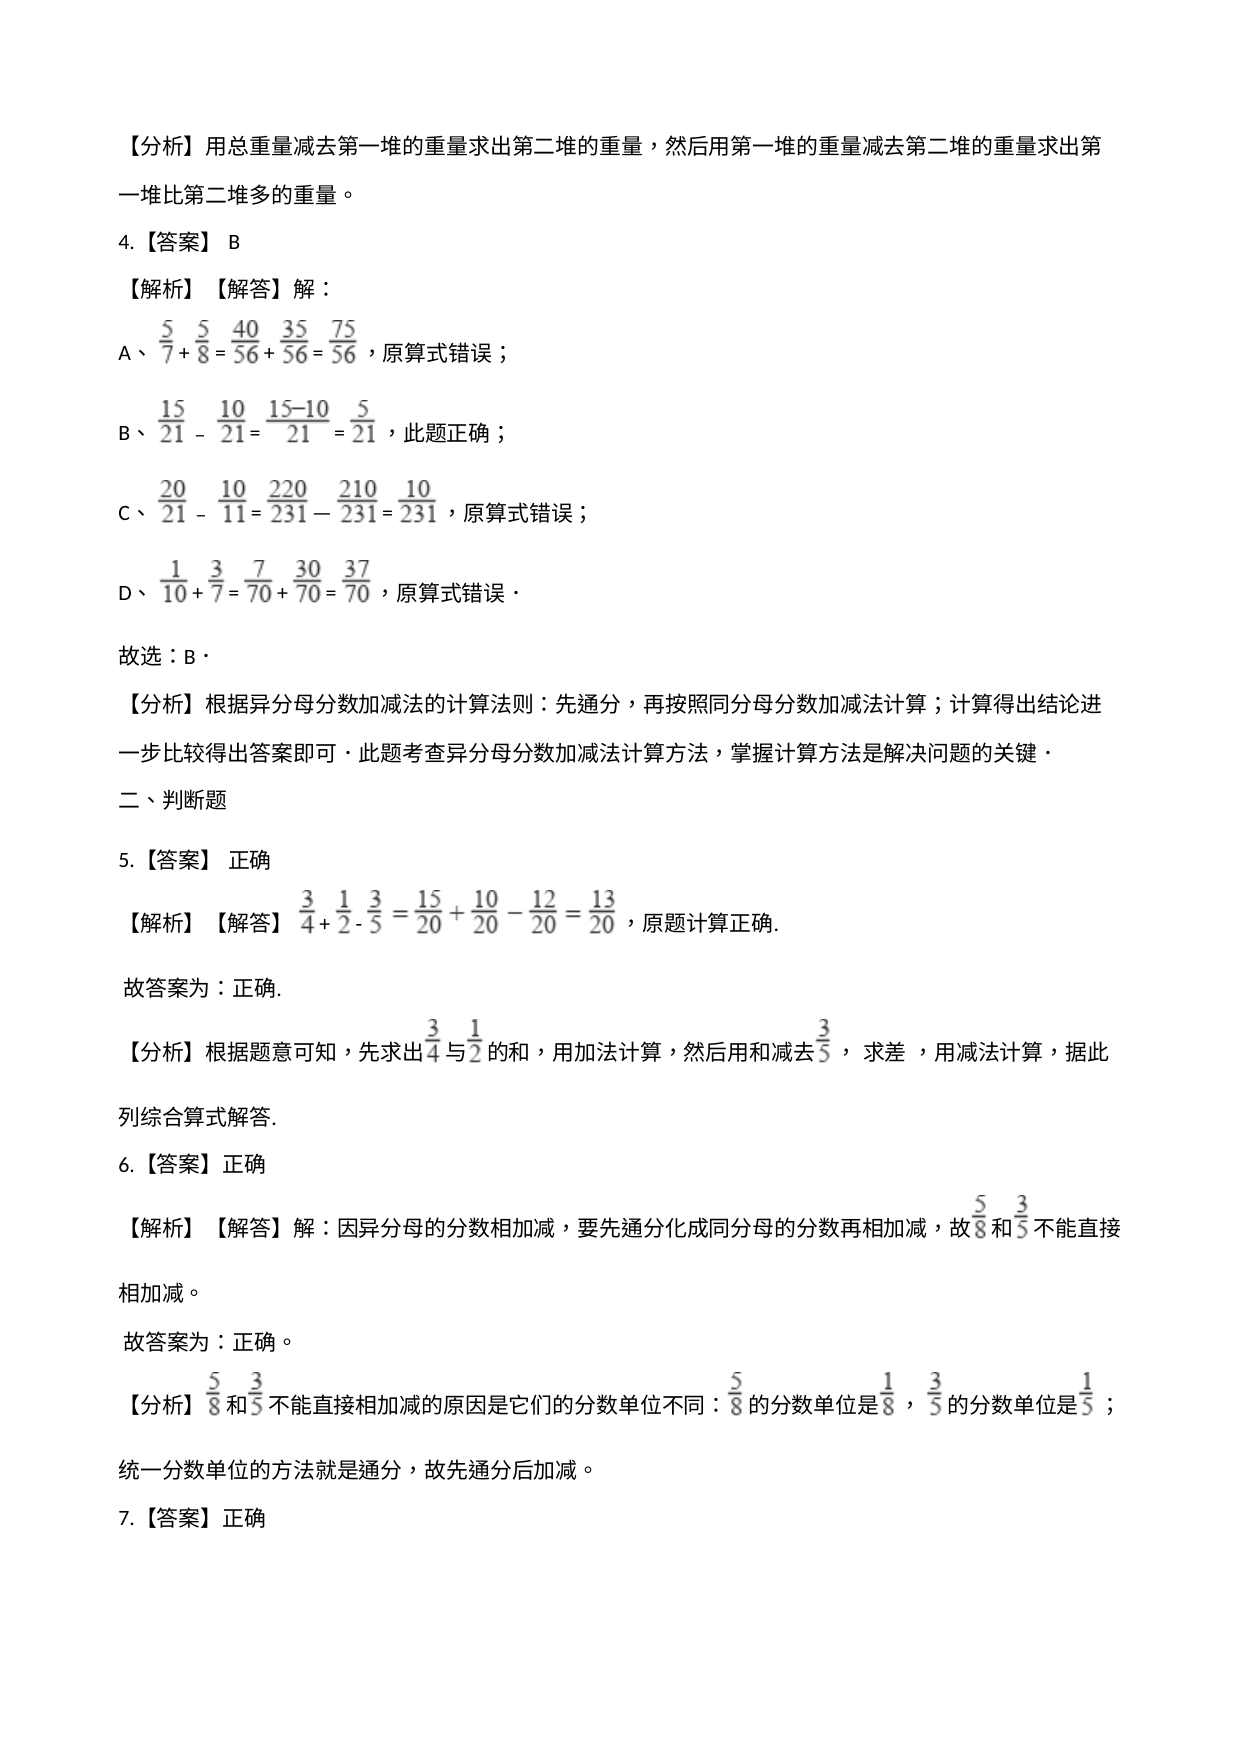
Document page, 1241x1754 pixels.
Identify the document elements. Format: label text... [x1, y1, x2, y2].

picture [292, 560, 326, 604]
text B、 ﹣ = = ，此题正确； [118, 400, 1122, 465]
text 【解析】【解答】解： [118, 273, 1122, 306]
text C、 ﹣ = — = ，原算式错误； [118, 480, 1122, 545]
picture [157, 400, 189, 444]
picture [336, 480, 382, 524]
text 6.【答案】正确 [118, 1148, 1122, 1181]
picture [341, 560, 374, 604]
picture [349, 400, 381, 444]
picture [424, 1019, 445, 1064]
picture [397, 480, 442, 524]
picture [367, 890, 621, 935]
picture [216, 400, 250, 444]
picture [328, 320, 361, 365]
picture [159, 560, 192, 604]
text A、 + = + = ，原算式错误； [118, 320, 1122, 385]
text 【分析】根据题意可知，先求出与的和，用加法计算，然后用和减去， 求差 ，用减法计算，据此列综合算式解答. [118, 1019, 1122, 1133]
picture [207, 560, 229, 604]
text 4.【答案】 B [118, 226, 1122, 258]
picture [158, 320, 179, 365]
picture [266, 480, 312, 524]
picture [230, 320, 264, 365]
picture [217, 480, 251, 524]
text D、 + = + = ，原算式错误． [118, 560, 1122, 625]
text 【分析】根据异分母分数加减法的计算法则：先通分，再按照同分母分数加减法计算；计算得出结论进一步比较得出答案即可．此题考查异分母分数加减法计算方法，掌握计算方法是解决问题的关键． [118, 687, 1122, 769]
picture [194, 320, 215, 365]
picture [971, 1195, 992, 1240]
text 故选：B． [118, 640, 1122, 672]
picture [247, 1372, 269, 1417]
picture [1013, 1195, 1034, 1240]
picture [279, 320, 313, 365]
text 【解析】【解答】解：因异分母的分数相加减，要先通分化成同分母的分数再相加减，故和不能直接相加减。 故答案为：正确。 [118, 1196, 1122, 1358]
picture [157, 480, 191, 524]
text 【分析】和不能直接相加减的原因是它们的分数单位不同：的分数单位是， 的分数单位是；统一分数单位的方法就是通分，故先通分后加减。 [118, 1373, 1122, 1487]
text 二、判断题 [118, 783, 1122, 816]
picture [927, 1372, 948, 1417]
text 【解析】【解答】 + - ，原题计算正确. 故答案为：正确. [118, 891, 1122, 1004]
text 5.【答案】 正确 [118, 843, 1122, 876]
text 7.【答案】正确 [118, 1502, 1122, 1534]
picture [265, 400, 334, 444]
picture [243, 560, 277, 604]
picture [466, 1019, 487, 1064]
picture [815, 1019, 836, 1064]
text 【分析】用总重量减去第一堆的重量求出第二堆的重量，然后用第一堆的重量减去第二堆的重量求出第一堆比第二堆多的重量。 [118, 129, 1122, 211]
picture [1078, 1372, 1099, 1417]
picture [727, 1372, 748, 1417]
picture [205, 1372, 226, 1417]
picture [298, 890, 320, 935]
picture [879, 1372, 900, 1417]
picture [335, 890, 356, 935]
